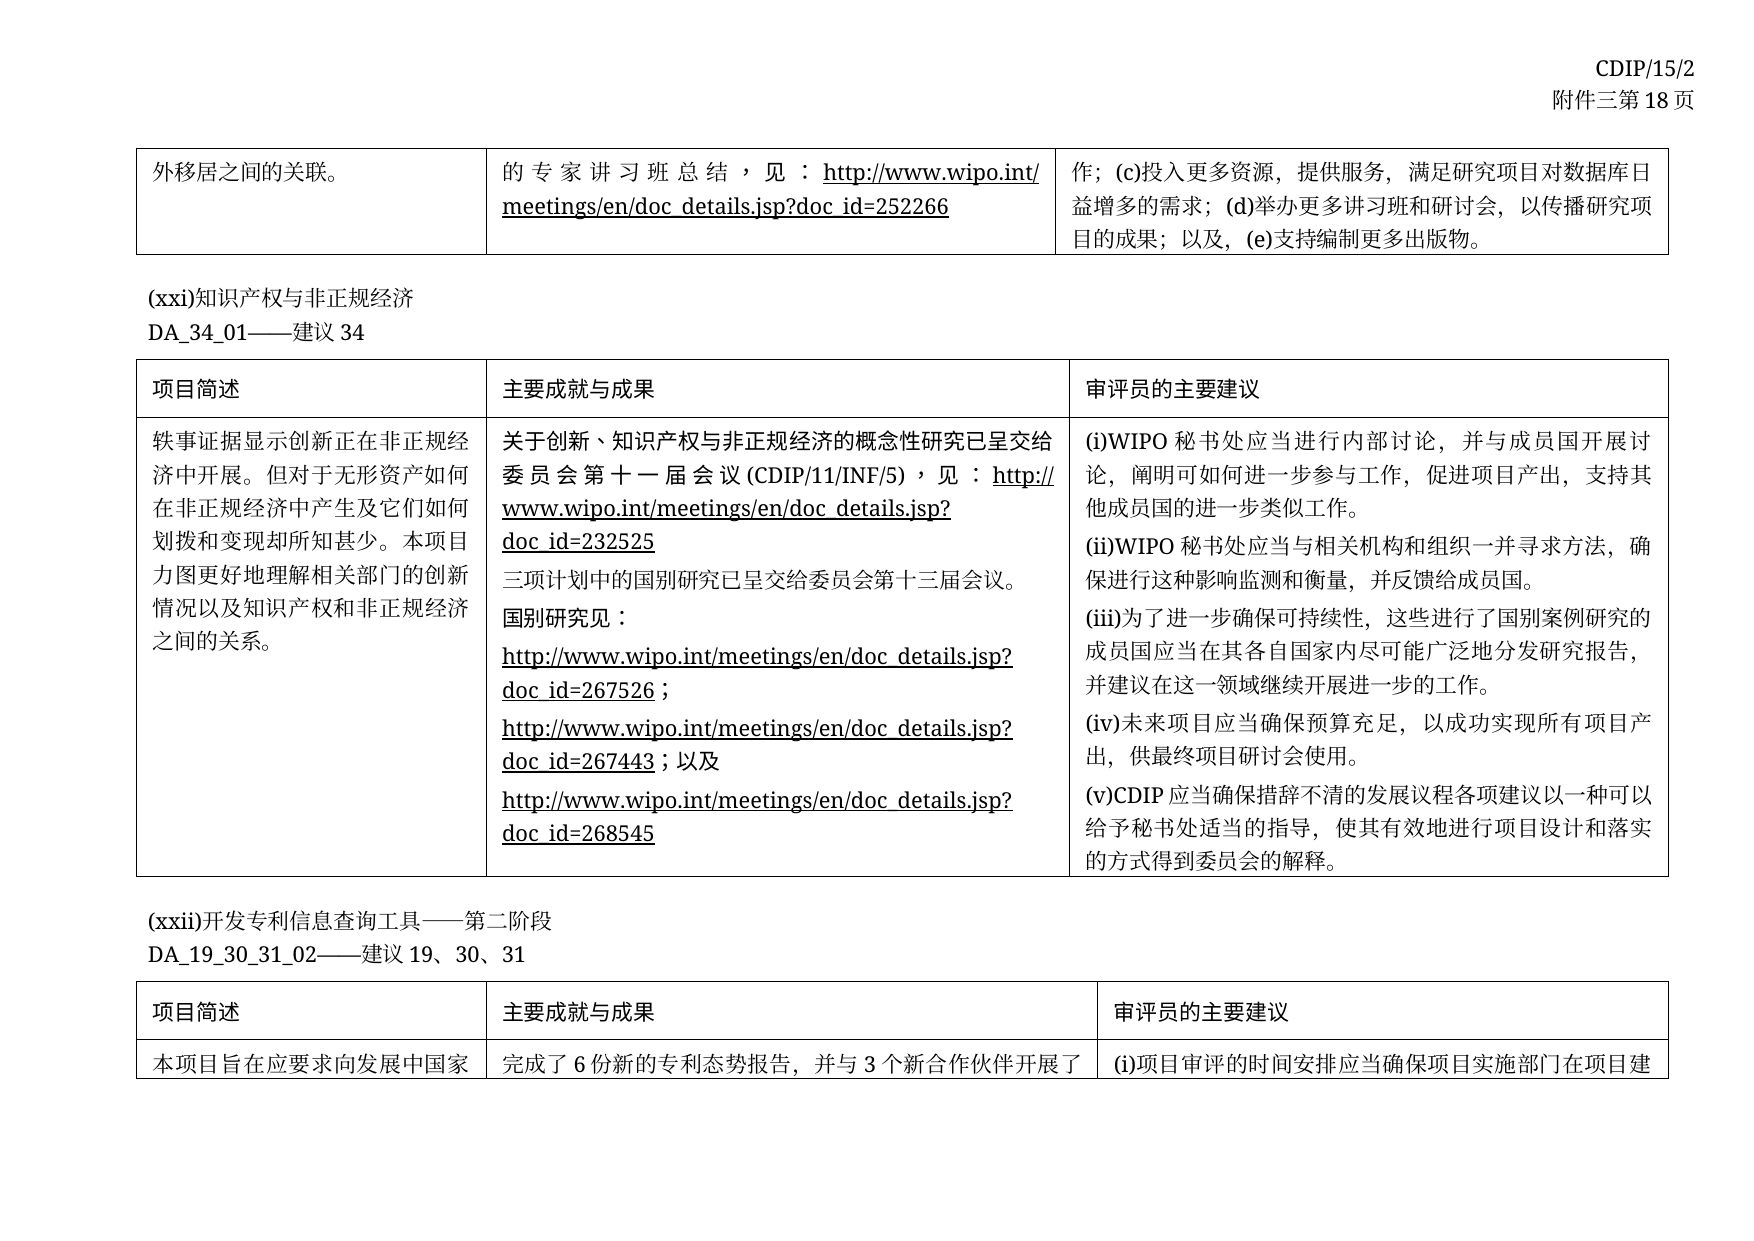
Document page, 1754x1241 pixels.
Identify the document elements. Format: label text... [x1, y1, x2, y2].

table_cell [137, 149, 486, 254]
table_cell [487, 1040, 1097, 1078]
list (xxi)知识产权与非正规经济 [148, 280, 1695, 313]
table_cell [487, 149, 1055, 254]
table_header 审评员的主要建议 [1070, 360, 1668, 417]
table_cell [137, 1040, 486, 1078]
table_header 主要成就与成果 [487, 360, 1069, 417]
table_header 审评员的主要建议 [1098, 982, 1668, 1039]
table_cell 轶事证据显示创新正在非正规经济中开展。但对于无形资产如何在非正规经济中产生及它们如何划拨和变现却所知甚少。本项目力图更好地理解相关部门的创新情况以及知识产权和非正规经济之间的关系。 [137, 418, 486, 876]
table_cell 关于创新、知识产权与非正规经济的概念性研究已呈交给委员会第十一届会议(CDIP/11/INF/5)，见：http://www.wipo.int/meetings/en/doc_details.jsp?doc_id=232525 三项计划中的国别研究已呈交给委员会第十三届会议。 国别研究见： http://www.wipo.int/meetings/en/doc_details.jsp?doc_id=267526； http://www.wipo.int/meetings/en/doc_details.jsp?doc_id=267443；以及 http://www.wipo.int/meetings/en/doc_details.jsp?doc_id=268545 [487, 418, 1069, 876]
list DA_19_30_31_02——建议19、30、31 [148, 935, 1695, 969]
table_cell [1056, 149, 1668, 254]
table_cell (i)WIPO秘书处应当进行内部讨论，并与成员国开展讨论，阐明可如何进一步参与工作，促进项目产出，支持其他成员国的进一步类似工作。 (ii)WIPO秘书处应当与相关机构和组织一并寻求方法，确保进行这种影响监测和衡量，并反馈给成员国。 (iii)为了进一步确保可持续性，这些进行了国别案例研究的成员国应当在其各自国家内尽可能广泛地分发研究报告，并建议在这一领域继续开展进一步的工作。 (iv)未来项目应当确保预算充足，以成功实现所有项目产出，供最终项目研讨会使用。 (v)CDIP应当确保措辞不清的发展议程各项建议以一种可以给予秘书处适当的指导，使其有效地进行项目设计和落实的方式得到委员会的解释。 [1070, 418, 1668, 876]
list (xxii)开发专利信息查询工具——第二阶段 [148, 902, 1695, 935]
list DA_34_01——建议34 [148, 313, 1695, 346]
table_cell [1098, 1040, 1668, 1078]
table_header 项目简述 [137, 982, 486, 1039]
table_header 主要成就与成果 [487, 982, 1097, 1039]
table_header 项目简述 [137, 360, 486, 417]
